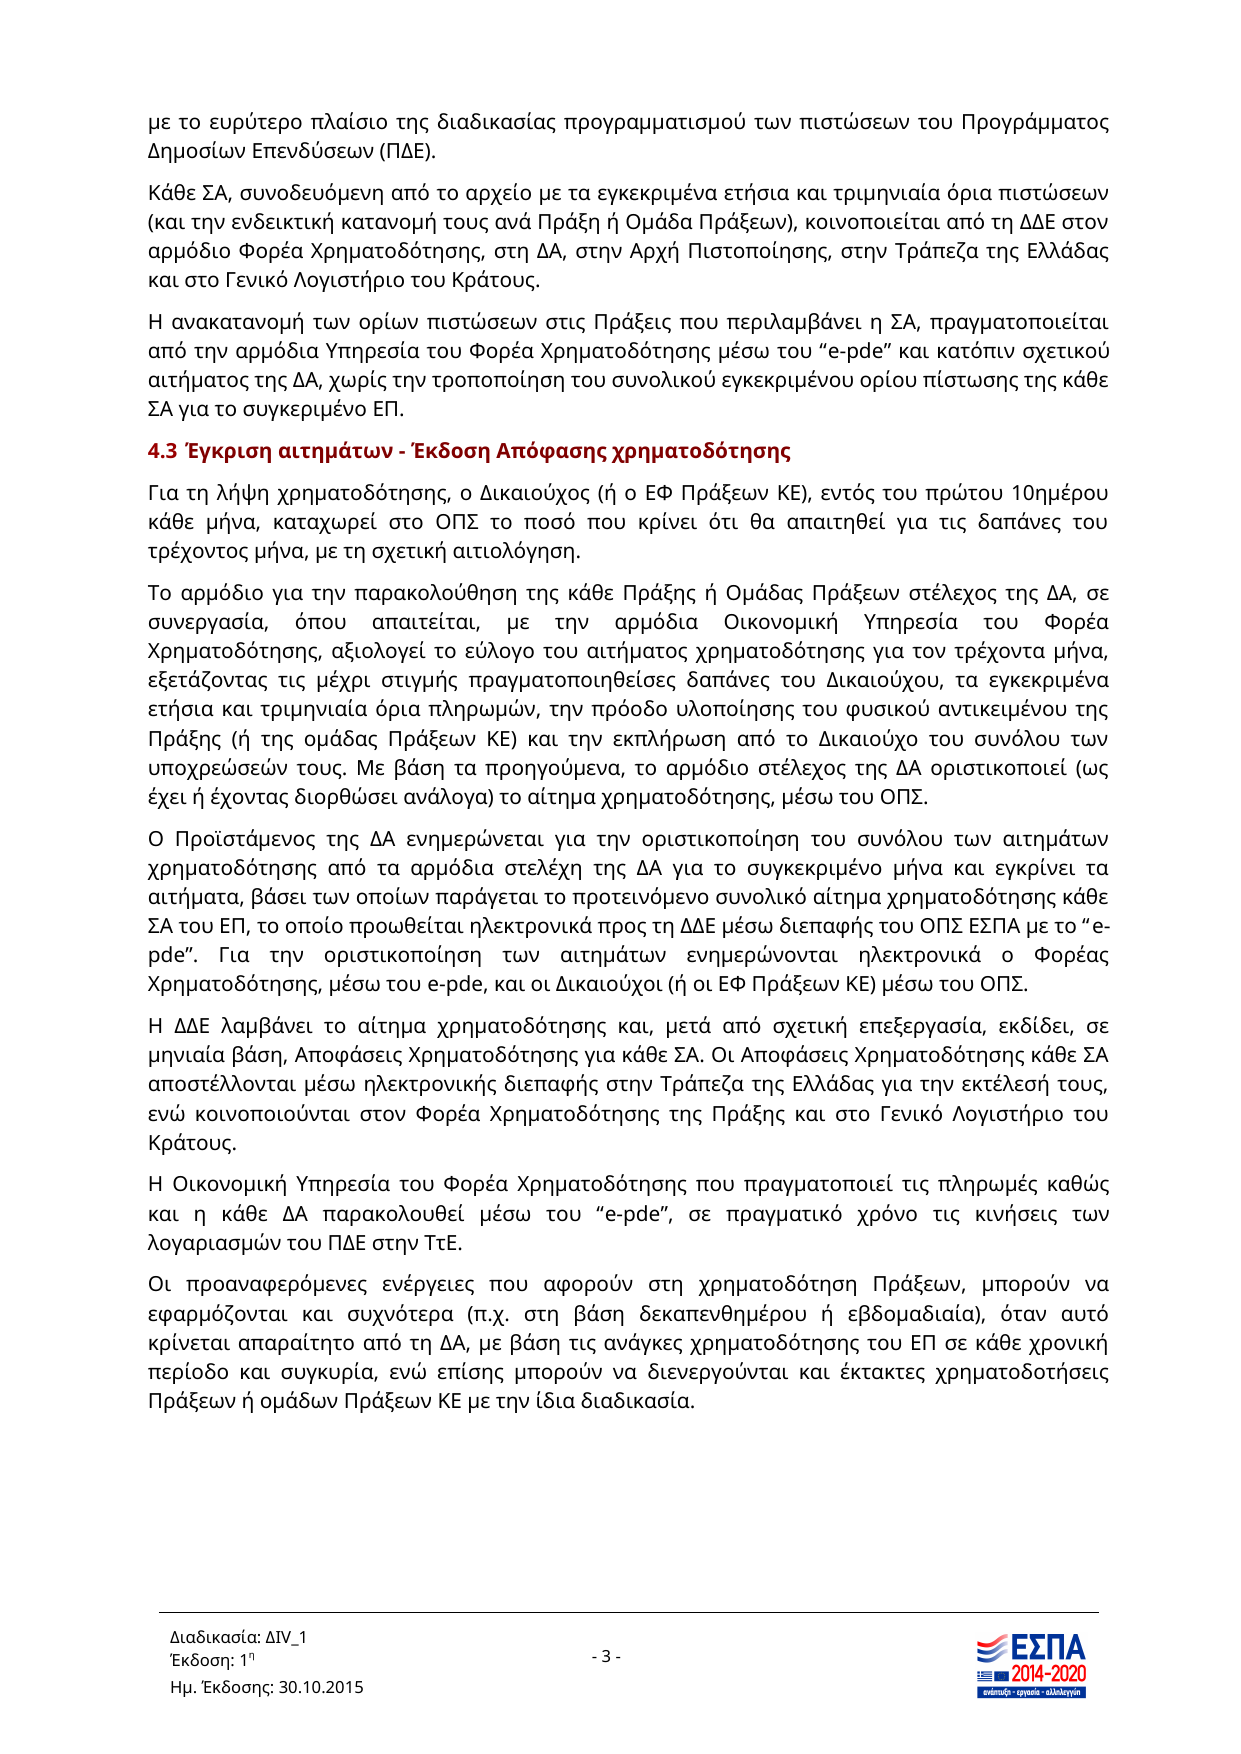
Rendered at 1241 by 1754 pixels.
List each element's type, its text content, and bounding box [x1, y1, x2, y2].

text Η ανακατανομή των ορίων πιστώσεων στις Πράξεις που περιλαμβάνει η ΣΑ, πραγματοποιείται από την αρμόδια Υπηρεσία του Φορέα Χρηματοδότησης μέσω του “e-pde” και κατόπιν σχετικού αιτήματος της ΔΑ, χωρίς την τροποποίηση του συνολικού εγκεκριμένου ορίου πίστωσης της κάθε ΣΑ για το συγκεριμένο ΕΠ. [148, 306, 1110, 423]
text Η ΔΔΕ λαμβάνει το αίτημα χρηματοδότησης και, μετά από σχετική επεξεργασία, εκδίδει, σε μηνιαία βάση, Αποφάσεις Χρηματοδότησης για κάθε ΣΑ. Οι Αποφάσεις Χρηματοδότησης κάθε ΣΑ αποστέλλονται μέσω ηλεκτρονικής διεπαφής στην Τράπεζα της Ελλάδας για την εκτέλεσή τους, ενώ κοινοποιούνται στον Φορέα Χρηματοδότησης της Πράξης και στο Γενικό Λογιστήριο του Κράτους. [148, 1011, 1110, 1156]
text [148, 106, 1110, 165]
text Το αρμόδιο για την παρακολούθηση της κάθε Πράξης ή Ομάδας Πράξεων στέλεχος της ΔΑ, σε συνεργασία, όπου απαιτείται, με την αρμόδια Οικονομική Υπηρεσία του Φορέα Χρηματοδότησης, αξιολογεί το εύλογο του αιτήματος χρηματοδότησης για τον τρέχοντα μήνα, εξετάζοντας τις μέχρι στιγμής πραγματοποιηθείσες δαπάνες του Δικαιούχου, τα εγκεκριμένα ετήσια και τριμηνιαία όρια πληρωμών, την πρόοδο υλοποίησης του φυσικού αντικειμένου της Πράξης (ή της ομάδας Πράξεων ΚΕ) και την εκπλήρωση από το Δικαιούχο του συνόλου των υποχρεώσεών τους. Με βάση τα προηγούμενα, το αρμόδιο στέλεχος της ΔΑ οριστικοποιεί (ως έχει ή έχοντας διορθώσει ανάλογα) το αίτημα χρηματοδότησης, μέσω του ΟΠΣ. [148, 577, 1110, 811]
text Ο Προϊστάμενος της ΔΑ ενημερώνεται για την οριστικοποίηση του συνόλου των αιτημάτων χρηματοδότησης από τα αρμόδια στελέχη της ΔΑ για το συγκεκριμένο μήνα και εγκρίνει τα αιτήματα, βάσει των οποίων παράγεται το προτεινόμενο συνολικό αίτημα χρηματοδότησης κάθε ΣΑ του ΕΠ, το οποίο προωθείται ηλεκτρονικά προς τη ΔΔΕ μέσω διεπαφής του ΟΠΣ ΕΣΠΑ με το “e-pde”. Για την οριστικοποίηση των αιτημάτων ενημερώνονται ηλεκτρονικά ο Φορέας Χρηματοδότησης, μέσω του e-pde, και οι Δικαιούχοι (ή οι ΕΦ Πράξεων ΚΕ) μέσω του ΟΠΣ. [148, 823, 1110, 998]
text Η Οικονομική Υπηρεσία του Φορέα Χρηματοδότησης που πραγματοποιεί τις πληρωμές καθώς και η κάθε ΔΑ παρακολουθεί μέσω του “e-pde”, σε πραγματικό χρόνο τις κινήσεις των λογαριασμών του ΠΔΕ στην ΤτΕ. [148, 1169, 1110, 1256]
picture [974, 1632, 1089, 1700]
text Οι προαναφερόμενες ενέργειες που αφορούν στη χρηματοδότηση Πράξεων, μπορούν να εφαρμόζονται και συχνότερα (π.χ. στη βάση δεκαπενθημέρου ή εβδομαδιαία), όταν αυτό κρίνεται απαραίτητο από τη ΔΑ, με βάση τις ανάγκες χρηματοδότησης του ΕΠ σε κάθε χρονική περίοδο και συγκυρία, ενώ επίσης μπορούν να διενεργούνται και έκτακτες χρηματοδοτήσεις Πράξεων ή ομάδων Πράξεων ΚΕ με την ίδια διαδικασία. [148, 1269, 1110, 1415]
text Για τη λήψη χρηματοδότησης, ο Δικαιούχος (ή ο ΕΦ Πράξεων ΚΕ), εντός του πρώτου 10ημέρου κάθε μήνα, καταχωρεί στο ΟΠΣ το ποσό που κρίνει ότι θα απαιτηθεί για τις δαπάνες του τρέχοντος μήνα, με τη σχετική αιτιολόγηση. [148, 477, 1110, 565]
list Έγκριση αιτημάτων - Έκδοση Απόφασης χρηματοδότησης [148, 436, 1110, 465]
text Κάθε ΣΑ, συνοδευόμενη από το αρχείο με τα εγκεκριμένα ετήσια και τριμηνιαία όρια πιστώσεων (και την ενδεικτική κατανομή τους ανά Πράξη ή Ομάδα Πράξεων), κοινοποιείται από τη ΔΔΕ στον αρμόδιο Φορέα Χρηματοδότησης, στη ΔΑ, στην Αρχή Πιστοποίησης, στην Τράπεζα της Ελλάδας και στο Γενικό Λογιστήριο του Κράτους. [148, 177, 1110, 294]
